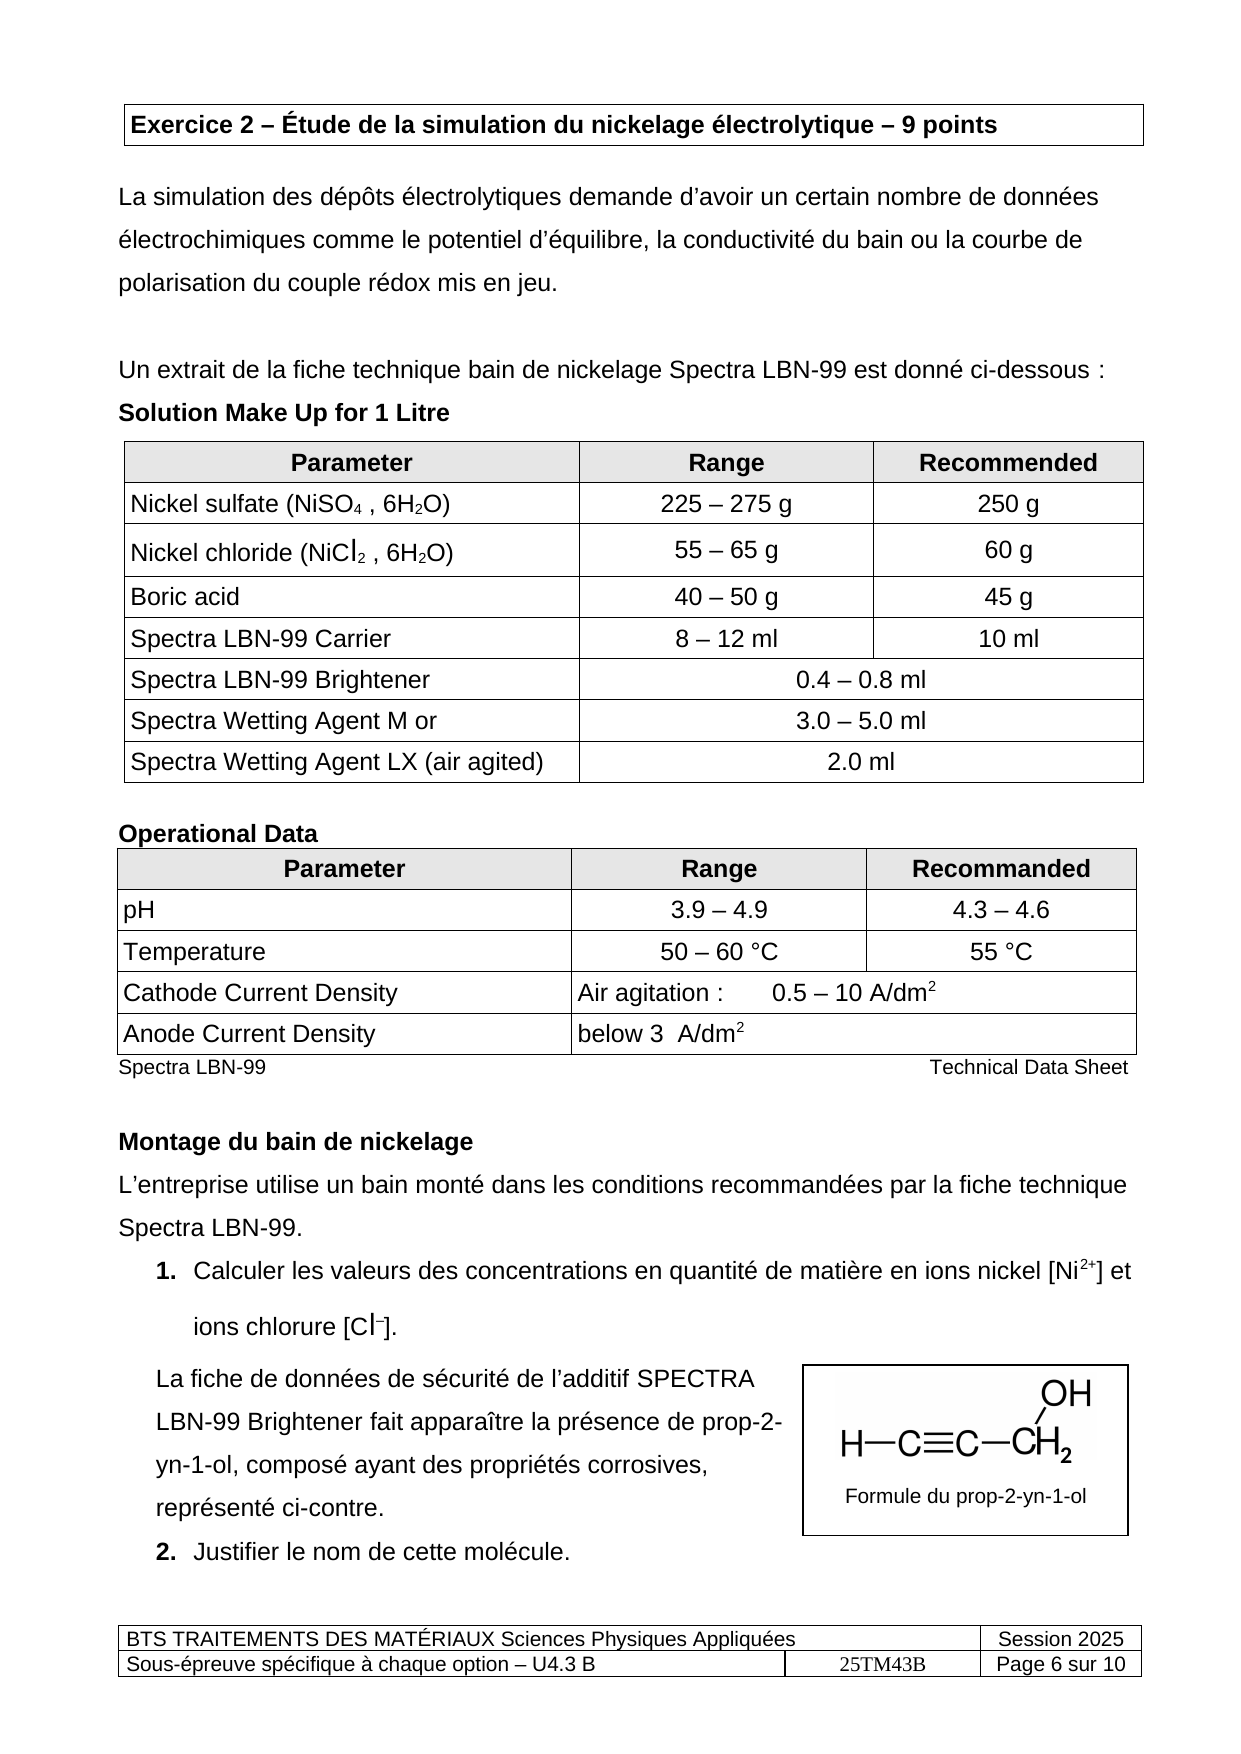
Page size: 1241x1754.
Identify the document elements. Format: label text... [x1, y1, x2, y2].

text La fiche de données de sécurité de l’additif SPECTRA LBN-99 Brightener fait apparaître la présence de prop-2-yn-1-ol, composé ayant des propriétés corrosives, représenté ci-contre. [804, 1366, 1127, 1522]
table_cell Spectra Wetting Agent LX (air agited) [125, 742, 579, 782]
table_cell 40 – 50 g [580, 577, 873, 617]
table_header Range [572, 849, 866, 889]
table_cell 10 ml [874, 618, 1143, 658]
table_cell Nickel chloride (NiCl2 , 6H2O) [125, 524, 579, 576]
table_header Recommanded [867, 849, 1136, 889]
table_cell 45 g [874, 577, 1143, 617]
table_cell Air agitation : 0.5 – 10 A/dm2 [572, 972, 1136, 1012]
text L’entreprise utilise un bain monté dans les conditions recommandées par la fiche technique Spectra LBN-99. [118, 1170, 1137, 1242]
table_header Parameter [125, 442, 579, 482]
text La simulation des dépôts électrolytiques demande d’avoir un certain nombre de données électrochimiques comme le potentiel d’équilibre, la conductivité du bain ou la courbe de polarisation du couple rédox mis en jeu. [118, 182, 1137, 297]
table_cell Temperature [118, 931, 571, 971]
list Justifier le nom de cette molécule. [156, 1537, 1137, 1565]
table_header Range [580, 442, 873, 482]
table_header Exercice 2 – Étude de la simulation du nickelage électrolytique – 9 points [125, 105, 1143, 145]
table_cell 55 °C [867, 931, 1136, 971]
table_cell 55 – 65 g [580, 524, 873, 576]
text Solution Make Up for 1 Litre [118, 398, 1137, 426]
table_cell 250 g [874, 483, 1143, 523]
table_cell 4.3 – 4.6 [867, 890, 1136, 930]
table_cell 8 – 12 ml [580, 618, 873, 658]
table_cell 2.0 ml [580, 742, 1143, 782]
table_cell 225 – 275 g [580, 483, 873, 523]
table_cell 3.0 – 5.0 ml [580, 700, 1143, 741]
table_cell Boric acid [125, 577, 579, 617]
table_header Parameter [118, 849, 571, 889]
table_header Recommended [874, 442, 1143, 482]
table_cell 3.9 – 4.9 [572, 890, 866, 930]
text Montage du bain de nickelage [118, 1127, 1137, 1155]
table_cell Cathode Current Density [118, 972, 571, 1012]
table_cell Nickel sulfate (NiSO4 , 6H2O) [125, 483, 579, 523]
list Calculer les valeurs des concentrations en quantité de matière en ions nickel [Ni2+] et ions chlorure [Cl–]. [156, 1256, 1137, 1344]
table_cell Spectra LBN-99 Brightener [125, 659, 579, 699]
table_cell Anode Current Density [118, 1014, 571, 1054]
table_cell 0.4 – 0.8 ml [580, 659, 1143, 699]
table_cell Spectra LBN-99 Carrier [125, 618, 579, 658]
text La fiche de données de sécurité de l’additif SPECTRA LBN-99 Brightener fait apparaître la présence de prop-2-yn-1-ol, composé ayant des propriétés corrosives, représenté ci-contre. [156, 1364, 802, 1522]
text Spectra LBN-99 Technical Data Sheet [118, 1055, 1137, 1079]
table_cell 60 g [874, 524, 1143, 576]
text Un extrait de la fiche technique bain de nickelage Spectra LBN-99 est donné ci-dessous : [118, 354, 1137, 383]
table_cell Spectra Wetting Agent M or [125, 700, 579, 741]
table_cell below 3 A/dm2 [572, 1014, 1136, 1054]
table_cell pH [118, 890, 571, 930]
table_cell 50 – 60 °C [572, 931, 866, 971]
text Operational Data [118, 819, 1137, 847]
